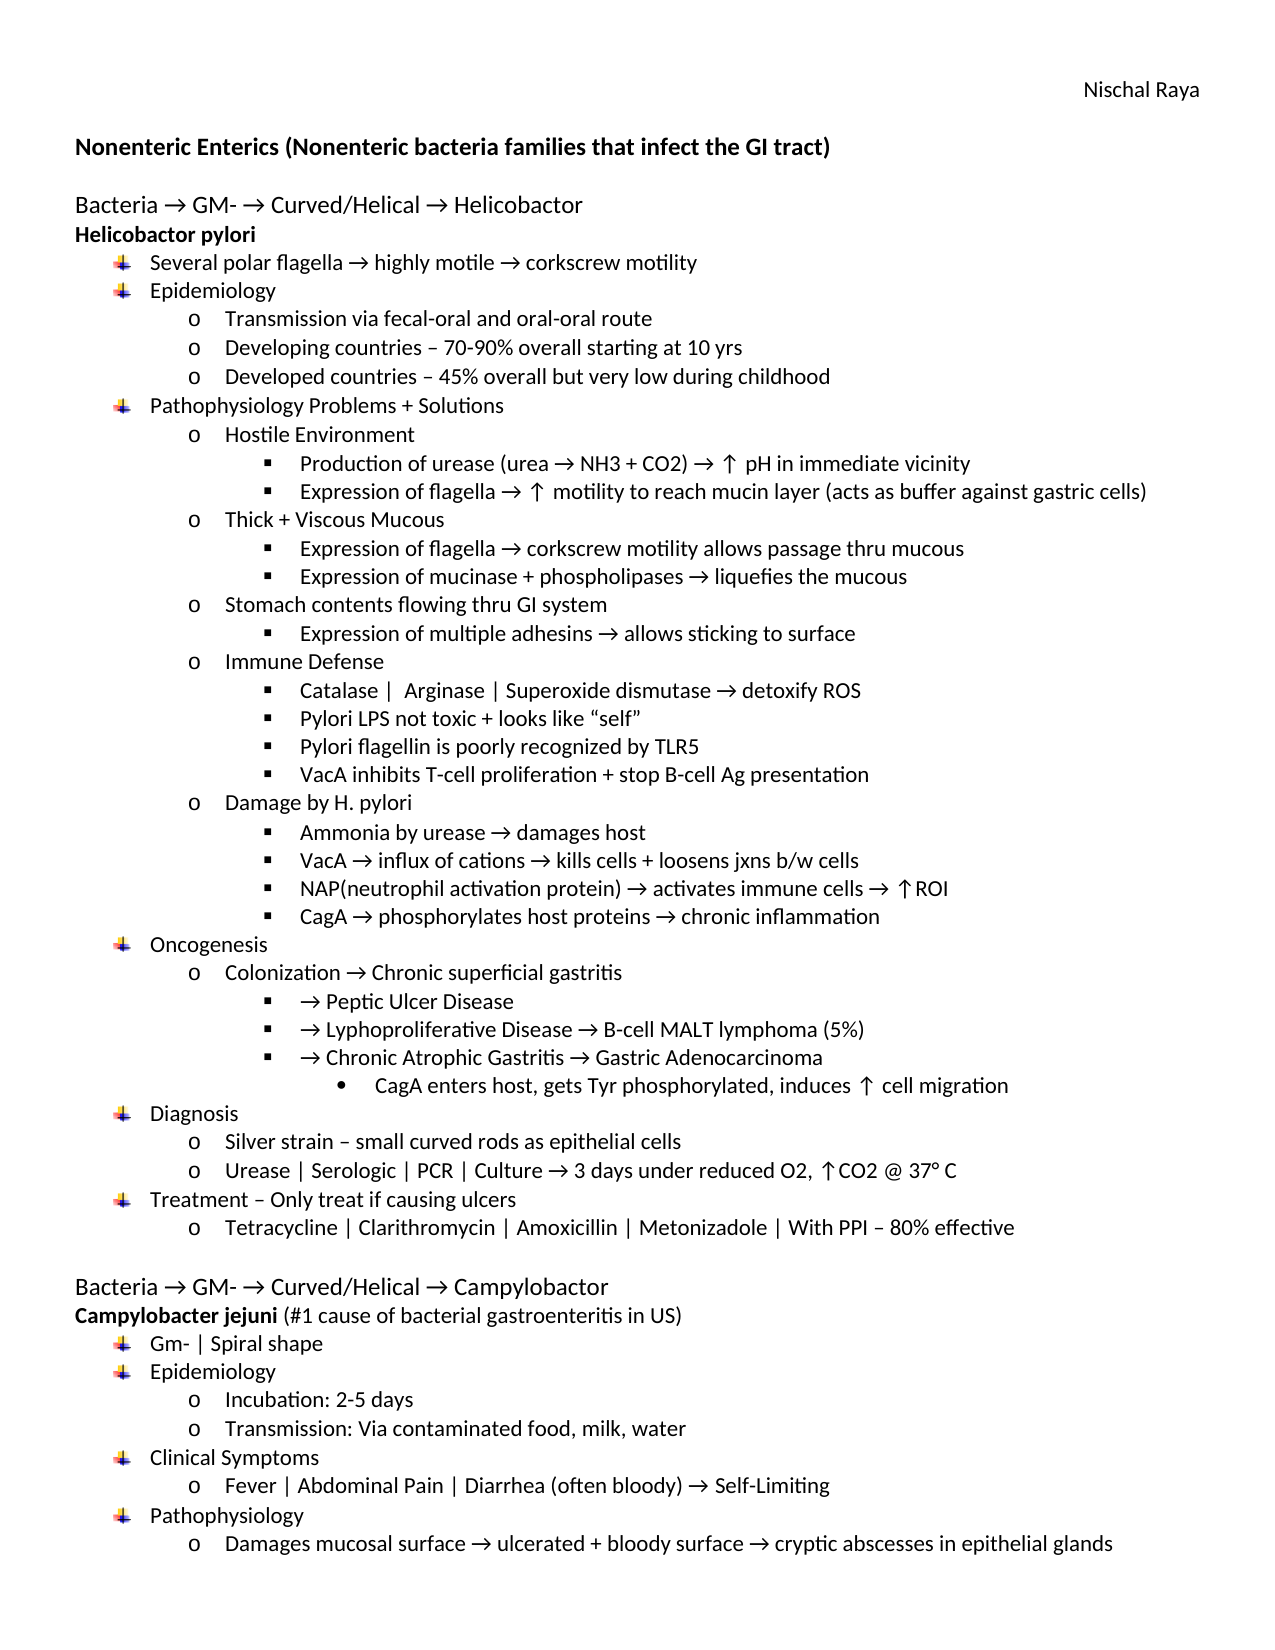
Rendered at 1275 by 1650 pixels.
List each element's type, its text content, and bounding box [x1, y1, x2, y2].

list Immune Defense [187, 647, 1200, 676]
list Production of urease (urea → NH3 + CO2) → ↑ pH in immediate vicinity [262, 449, 1200, 477]
picture [113, 1449, 131, 1466]
list Gm- | Spiral shape [112, 1329, 1200, 1357]
list CagA enters host, gets Tyr phosphorylated, induces ↑ cell migration [337, 1071, 1200, 1099]
picture [113, 397, 131, 414]
list Several polar flagella → highly motile → corkscrew motility [112, 248, 1200, 276]
list → Lyphoproliferative Disease → B-cell MALT lymphoma (5%) [262, 1015, 1200, 1043]
picture [113, 1191, 131, 1208]
list Transmission: Via contaminated food, milk, water [187, 1414, 1200, 1443]
text Bacteria → GM- → Curved/Helical → Campylobactor [75, 1271, 1200, 1301]
list Incubation: 2-5 days [187, 1385, 1200, 1414]
list VacA inhibits T-cell proliferation + stop B-cell Ag presentation [262, 761, 1200, 788]
list Pathophysiology [112, 1501, 1200, 1529]
list Pylori flagellin is poorly recognized by TLR5 [262, 732, 1200, 761]
picture [113, 1506, 131, 1524]
picture [113, 1363, 131, 1380]
list Expression of flagella → corkscrew motility allows passage thru mucous [262, 534, 1200, 562]
list Stomach contents flowing thru GI system [187, 590, 1200, 619]
list VacA → influx of cations → kills cells + loosens jxns b/w cells [262, 846, 1200, 874]
list Clinical Symptoms [112, 1443, 1200, 1472]
list Pathophysiology Problems + Solutions [112, 392, 1200, 420]
picture [113, 253, 131, 271]
text Bacteria → GM- → Curved/Helical → Helicobactor [75, 189, 1200, 220]
list NAP(neutrophil activation protein) → activates immune cells → ↑ROI [262, 874, 1200, 902]
picture [113, 1334, 131, 1352]
list Silver strain – small curved rods as epithelial cells [187, 1127, 1200, 1156]
list Expression of flagella → ↑ motility to reach mucin layer (acts as buffer against gastric cells) [262, 477, 1200, 505]
list Ammonia by urease → damages host [262, 818, 1200, 846]
list Pylori LPS not toxic + looks like “self” [262, 704, 1200, 732]
list Damages mucosal surface → ulcerated + bloody surface → cryptic abscesses in epithelial glands [187, 1529, 1200, 1558]
list Colonization → Chronic superficial gastritis [187, 958, 1200, 987]
list Developed countries – 45% overall but very low during childhood [187, 362, 1200, 392]
list Developing countries – 70-90% overall starting at 10 yrs [187, 333, 1200, 362]
text Helicobactor pylori [75, 220, 1200, 248]
list Fever | Abdominal Pain | Diarrhea (often bloody) → Self-Limiting [187, 1472, 1200, 1501]
list Transmission via fecal-oral and oral-oral route [187, 304, 1200, 333]
list Catalase | Arginase | Superoxide dismutase → detoxify ROS [262, 676, 1200, 704]
list Oncogenesis [112, 930, 1200, 958]
list Tetracycline | Clarithromycin | Amoxicillin | Metonizadole | With PPI – 80% effective [187, 1213, 1200, 1243]
text Campylobacter jejuni (#1 cause of bacterial gastroenteritis in US) [75, 1301, 1200, 1329]
list Epidemiology [112, 1357, 1200, 1385]
list Expression of mucinase + phospholipases → liquefies the mucous [262, 562, 1200, 590]
text Nonenteric Enterics (Nonenteric bacteria families that infect the GI tract) [75, 131, 1200, 162]
list Treatment – Only treat if causing ulcers [112, 1185, 1200, 1213]
list Expression of multiple adhesins → allows sticking to surface [262, 619, 1200, 647]
picture [113, 1104, 131, 1122]
list Epidemiology [112, 276, 1200, 304]
list Diagnosis [112, 1099, 1200, 1127]
list → Chronic Atrophic Gastritis → Gastric Adenocarcinoma [262, 1043, 1200, 1071]
picture [113, 281, 131, 299]
list Damage by H. pylori [187, 788, 1200, 818]
picture [113, 935, 131, 952]
list Thick + Viscous Mucous [187, 505, 1200, 534]
list Hostile Environment [187, 420, 1200, 449]
list CagA → phosphorylates host proteins → chronic inflammation [262, 902, 1200, 930]
list → Peptic Ulcer Disease [262, 987, 1200, 1015]
list Urease | Serologic | PCR | Culture → 3 days under reduced O2, ↑CO2 @ 37° C [187, 1156, 1200, 1185]
